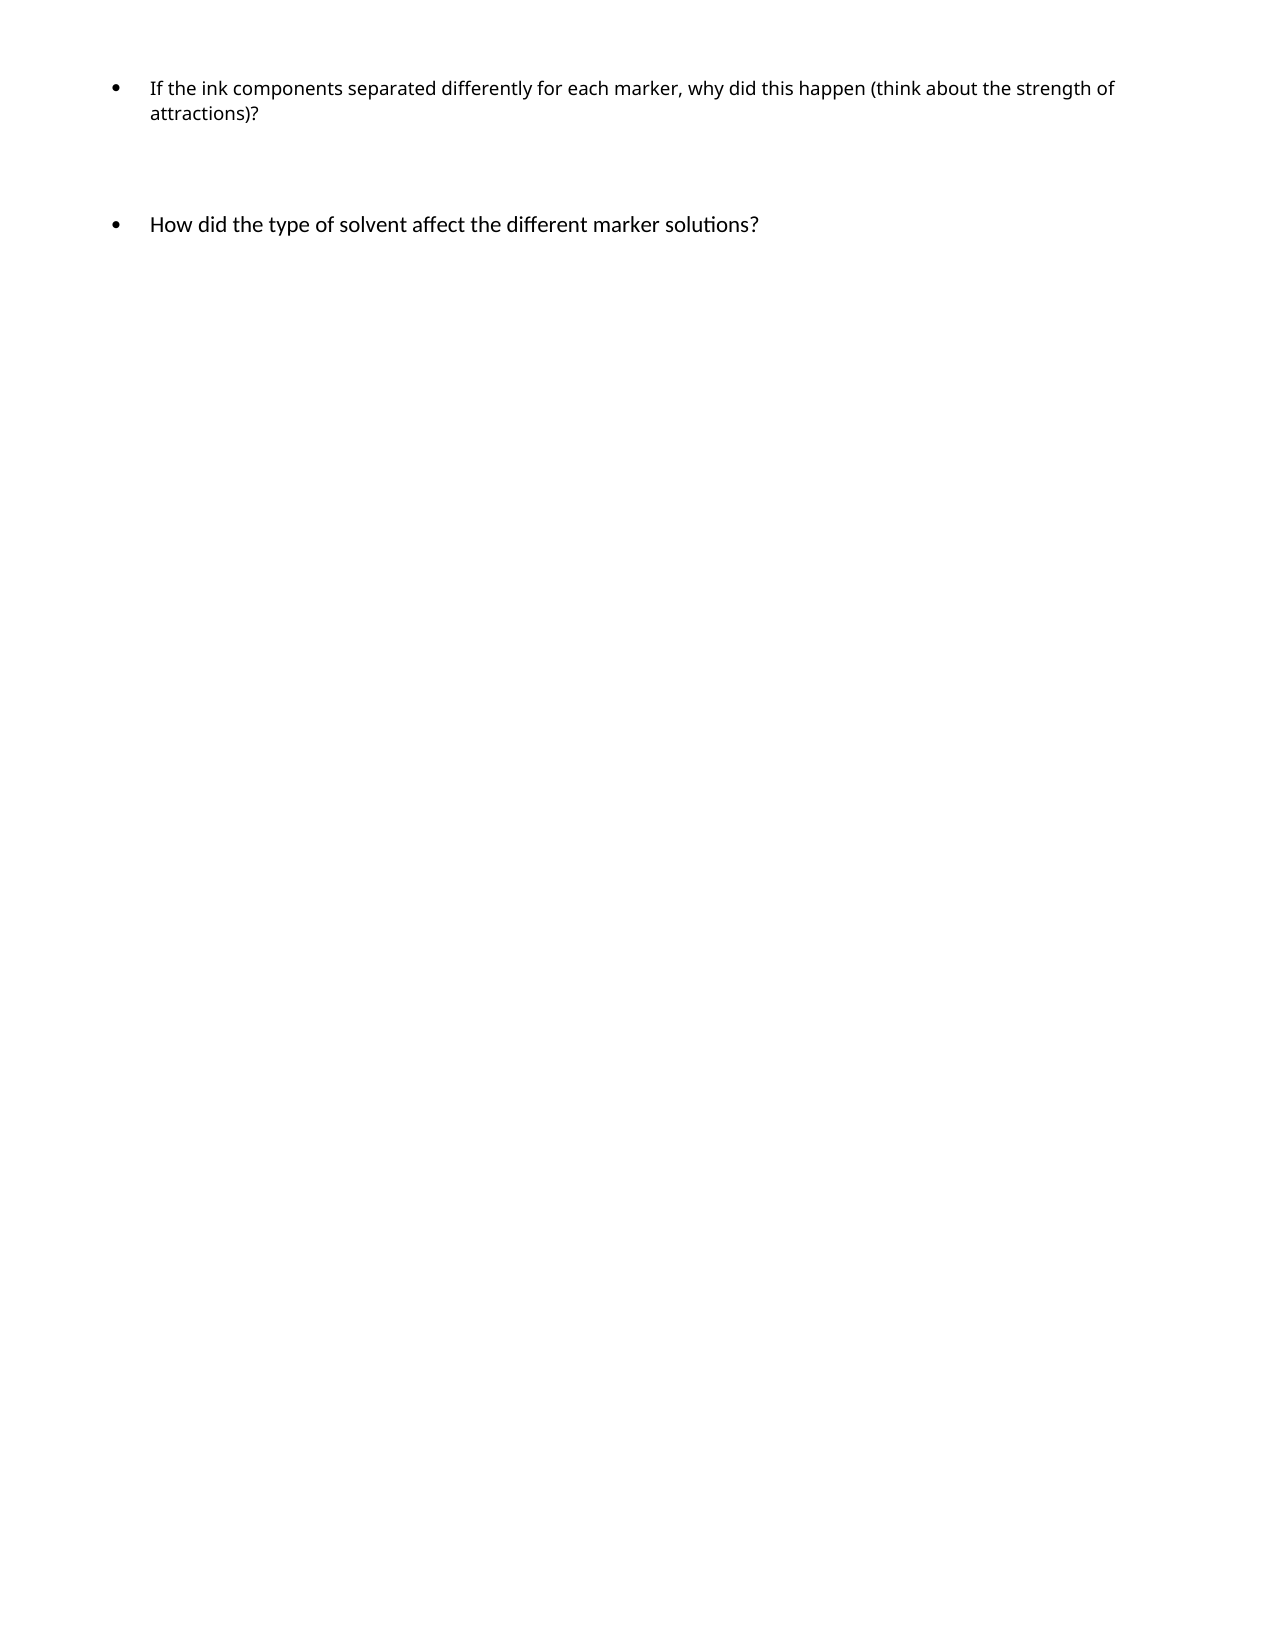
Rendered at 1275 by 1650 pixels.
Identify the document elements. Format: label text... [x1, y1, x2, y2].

list How did the type of solvent affect the different marker solutions? [112, 210, 1200, 238]
list If the ink components separated differently for each marker, why did this happen (think about the strength of attractions)? [112, 75, 1200, 126]
